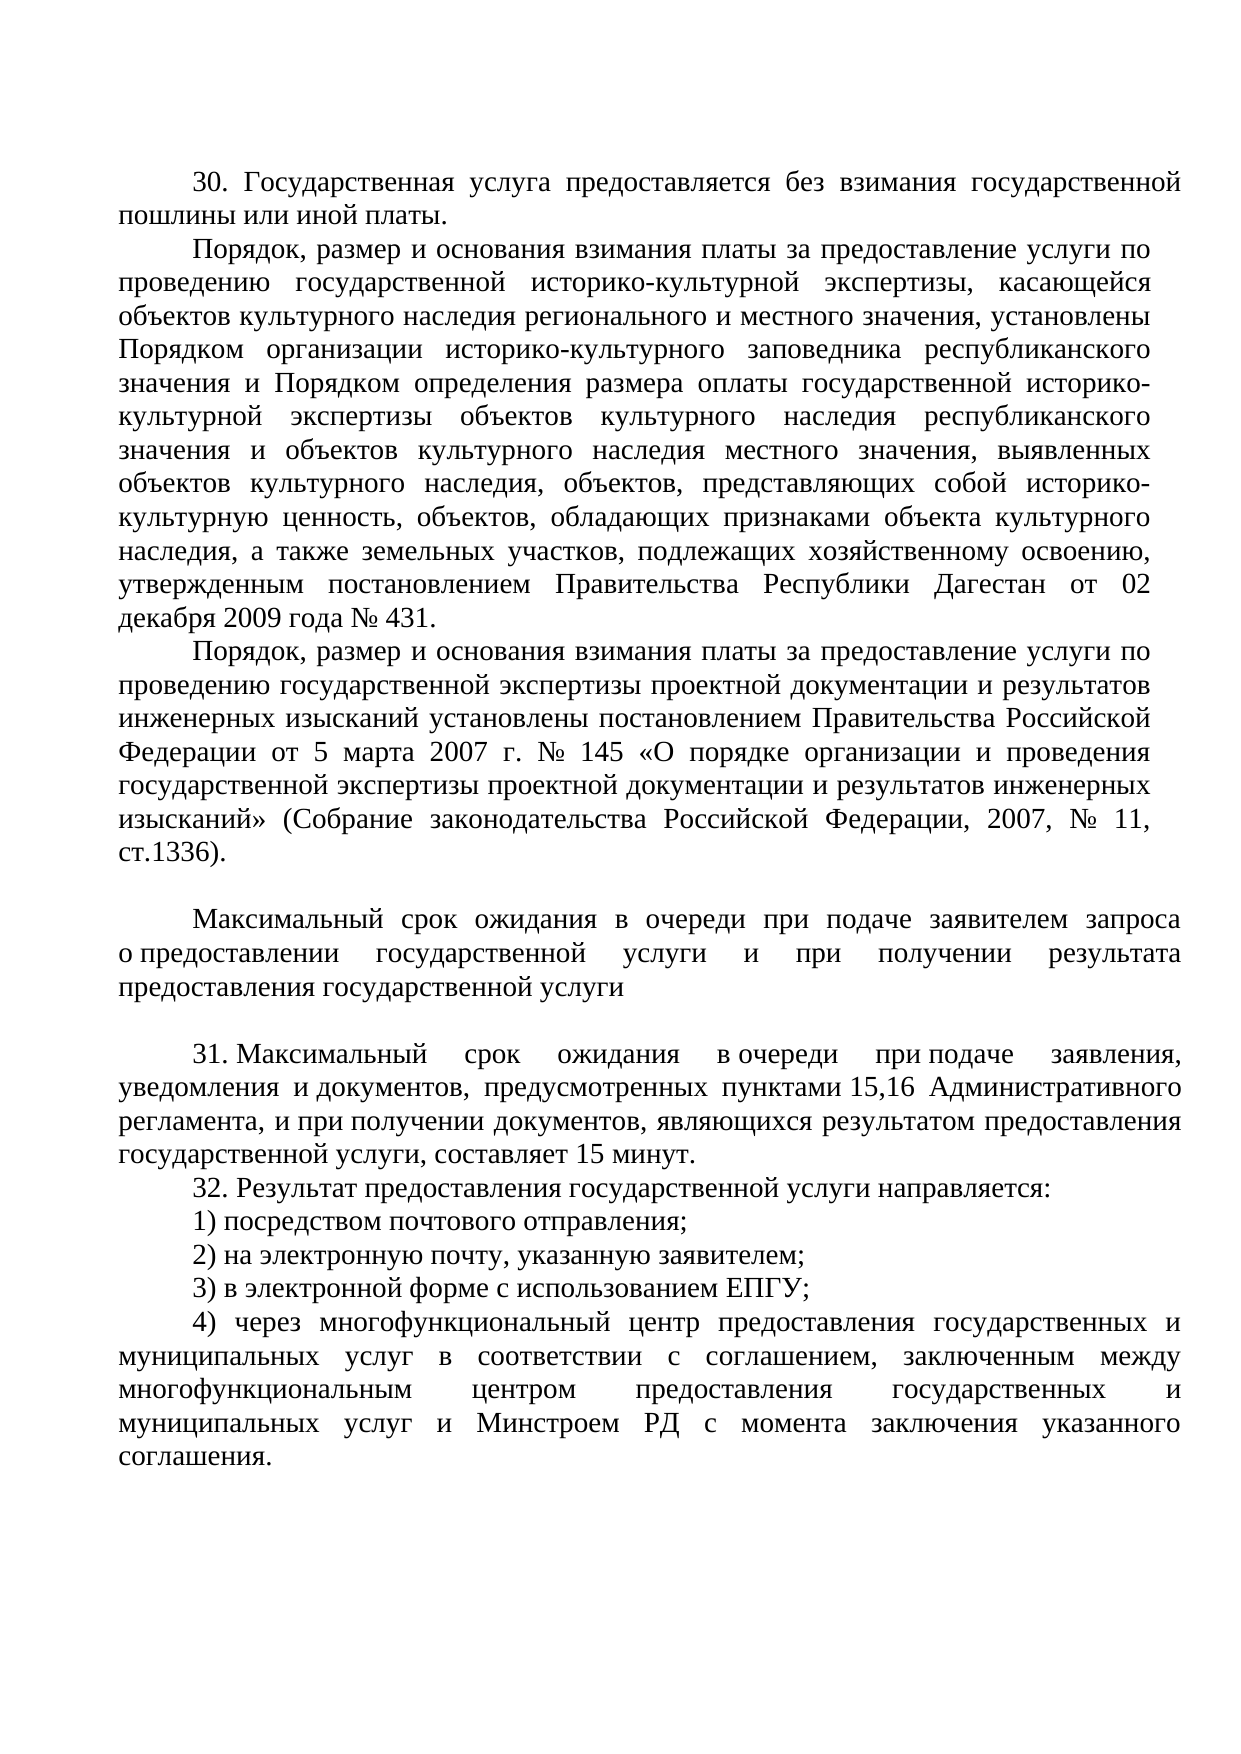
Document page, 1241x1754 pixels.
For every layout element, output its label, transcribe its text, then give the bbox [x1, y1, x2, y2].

text 3) в электронной форме с использованием ЕПГУ; [118, 1271, 1182, 1304]
text 2) на электронную почту, указанную заявителем; [118, 1237, 1182, 1271]
text 32. Результат предоставления государственной услуги направляется: [118, 1170, 1182, 1203]
text Максимальный срок ожидания в очереди при подаче заявителем запроса о предоставлении государственной услуги и при получении результата предоставления государственной услуги [118, 902, 1182, 1002]
text Порядок, размер и основания взимания платы за предоставление услуги по проведению государственной экспертизы проектной документации и результатов инженерных изысканий установлены постановлением Правительства Российской Федерации от 5 марта 2007 г. № 145 «О порядке организации и проведения государственной экспертизы проектной документации и результатов инженерных изысканий» (Собрание законодательства Российской Федерации, 2007, № 11, ст.1336). [118, 633, 1152, 868]
text Порядок, размер и основания взимания платы за предоставление услуги по проведению государственной историко-культурной экспертизы, касающейся объектов культурного наследия регионального и местного значения, установлены Порядком организации историко-культурного заповедника республиканского значения и Порядком определения размера оплаты государственной историко-культурной экспертизы объектов культурного наследия республиканского значения и объектов культурного наследия местного значения, выявленных объектов культурного наследия, объектов, представляющих собой историко-культурную ценность, объектов, обладающих признаками объекта культурного наследия, а также земельных участков, подлежащих хозяйственному освоению, утвержденным постановлением Правительства Республики Дагестан от 02 декабря 2009 года № 431. [118, 231, 1152, 633]
text 4) через многофункциональный центр предоставления государственных и муниципальных услуг в соответствии с соглашением, заключенным между многофункциональным центром предоставления государственных и муниципальных услуг и Минстроем РД с момента заключения указанного соглашения. [118, 1304, 1182, 1472]
text 31. Максимальный срок ожидания в очереди при подаче заявления, уведомления и документов, предусмотренных пунктами 15,16 Административного регламента, и при получении документов, являющихся результатом предоставления государственной услуги, составляет 15 минут. [118, 1036, 1182, 1170]
text 1) посредством почтового отправления; [118, 1203, 1182, 1237]
text 30. Государственная услуга предоставляется без взимания государственной пошлины или иной платы. [118, 164, 1182, 231]
